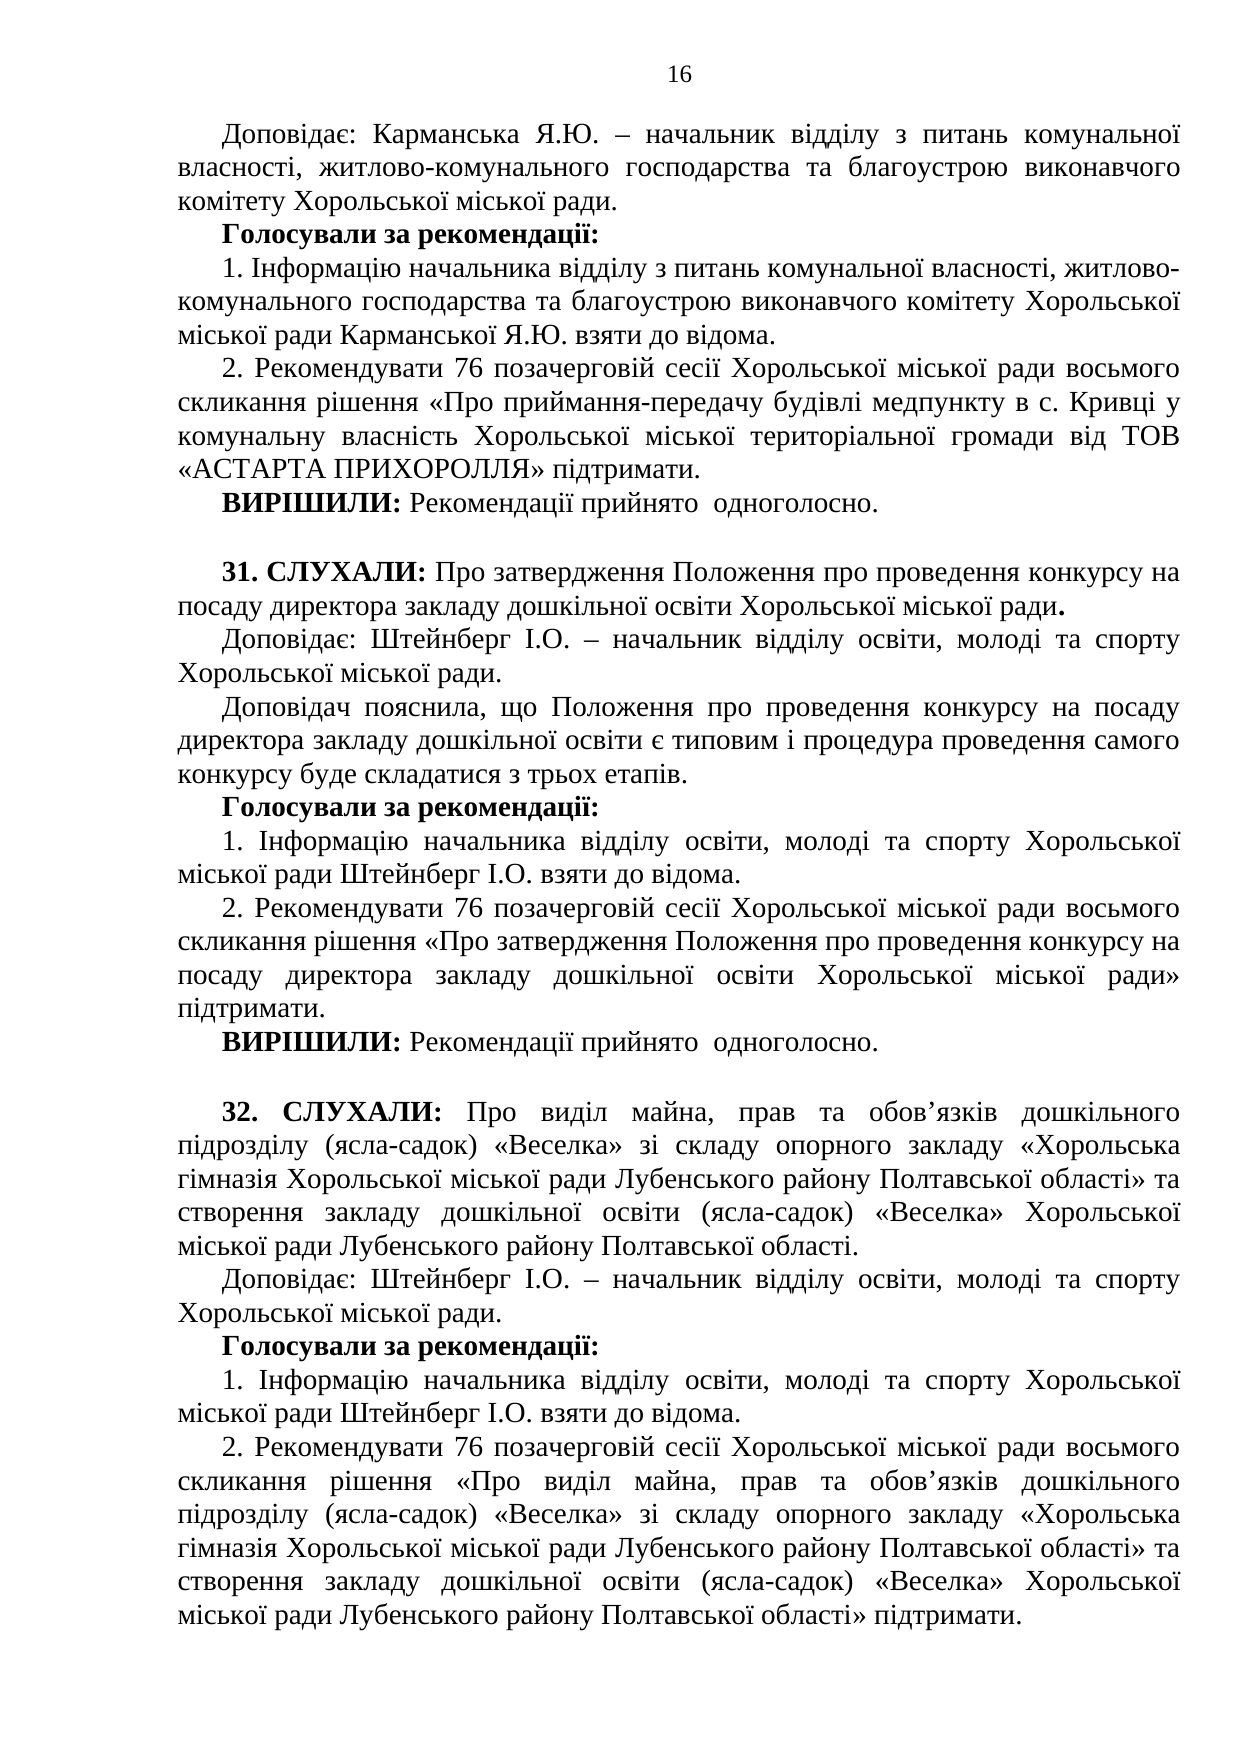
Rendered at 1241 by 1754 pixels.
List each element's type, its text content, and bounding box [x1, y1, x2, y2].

text Доповідає: Штейнберг І.О. – начальник відділу освіти, молоді та спорту Хорольської міської ради. [177, 1261, 1181, 1328]
text 2. Рекомендувати 76 позачерговій сесії Хорольської міської ради восьмого скликання рішення «Про приймання-передачу будівлі медпункту в с. Кривці у комунальну власність Хорольської міської територіальної громади від ТОВ «АСТАРТА ПРИХОРОЛЛЯ» підтримати. [177, 351, 1181, 485]
text Голосували за рекомендації: [177, 1328, 1181, 1362]
text Доповідач пояснила, що Положення про проведення конкурсу на посаду директора закладу дошкільної освіти є типовим і процедура проведення самого конкурсу буде складатися з трьох етапів. [177, 689, 1181, 789]
text ВИРІШИЛИ: Рекомендації прийнято одноголосно. [177, 485, 1181, 518]
text 2. Рекомендувати 76 позачерговій сесії Хорольської міської ради восьмого скликання рішення «Про затвердження Положення про проведення конкурсу на посаду директора закладу дошкільної освіти Хорольської міської ради» підтримати. [177, 890, 1181, 1024]
text Голосували за рекомендації: [177, 789, 1181, 823]
text Голосували за рекомендації: [177, 216, 1181, 250]
text Доповідає: Карманська Я.Ю. – начальник відділу з питань комунальної власності, житлово-комунального господарства та благоустрою виконавчого комітету Хорольської міської ради. [177, 116, 1181, 216]
text 1. Інформацію начальника відділу освіти, молоді та спорту Хорольської міської ради Штейнберг І.О. взяти до відома. [177, 823, 1181, 890]
text Доповідає: Штейнберг І.О. – начальник відділу освіти, молоді та спорту Хорольської міської ради. [177, 622, 1181, 689]
text 2. Рекомендувати 76 позачерговій сесії Хорольської міської ради восьмого скликання рішення «Про виділ майна, прав та обов’язків дошкільного підрозділу (ясла-садок) «Веселка» зі складу опорного закладу «Хорольська гімназія Хорольської міської ради Лубенського району Полтавської області» та створення закладу дошкільної освіти (ясла-садок) «Веселка» Хорольської міської ради Лубенського району Полтавської області» підтримати. [177, 1429, 1181, 1630]
text 1. Інформацію начальника відділу освіти, молоді та спорту Хорольської міської ради Штейнберг І.О. взяти до відома. [177, 1362, 1181, 1429]
text 31. СЛУХАЛИ: Про затвердження Положення про проведення конкурсу на посаду директора закладу дошкільної освіти Хорольської міської ради. [177, 554, 1181, 622]
text ВИРІШИЛИ: Рекомендації прийнято одноголосно. [177, 1024, 1181, 1058]
text 32. СЛУХАЛИ: Про виділ майна, прав та обов’язків дошкільного підрозділу (ясла-садок) «Веселка» зі складу опорного закладу «Хорольська гімназія Хорольської міської ради Лубенського району Полтавської області» та створення закладу дошкільної освіти (ясла-садок) «Веселка» Хорольської міської ради Лубенського району Полтавської області. [177, 1094, 1181, 1261]
